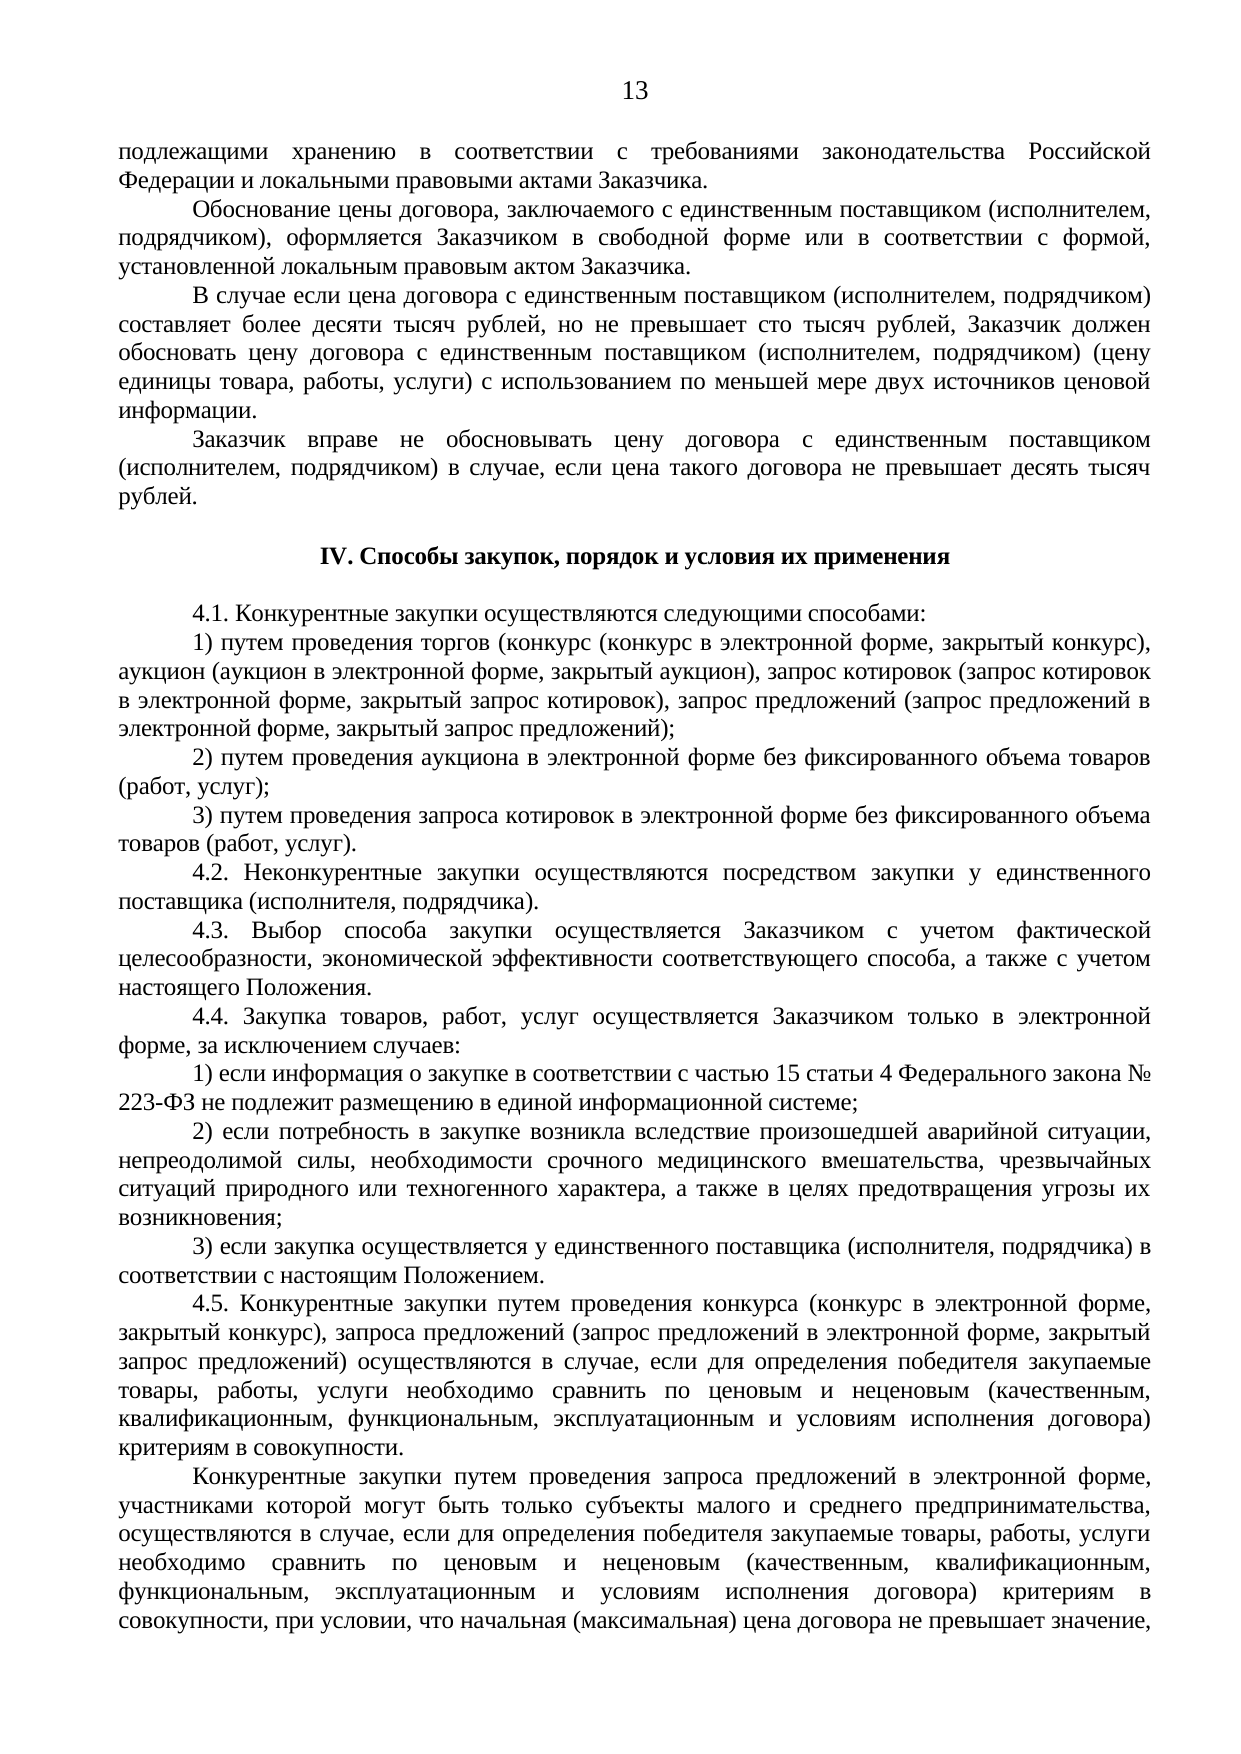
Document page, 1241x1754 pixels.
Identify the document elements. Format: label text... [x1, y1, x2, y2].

text Обоснование цены договора, заключаемого с единственным поставщиком (исполнителем, подрядчиком), оформляется Заказчиком в свободной форме или в соответствии с формой, установленной локальным правовым актом Заказчика. [118, 194, 1152, 280]
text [118, 1461, 1152, 1633]
text 4.3. Выбор способа закупки осуществляется Заказчиком с учетом фактической целесообразности, экономической эффективности соответствующего способа, а также с учетом настоящего Положения. [118, 915, 1152, 1001]
text В случае если цена договора с единственным поставщиком (исполнителем, подрядчиком) составляет более десяти тысяч рублей, но не превышает сто тысяч рублей, Заказчик должен обосновать цену договора с единственным поставщиком (исполнителем, подрядчиком) (цену единицы товара, работы, услуги) с использованием по меньшей мере двух источников ценовой информации. [118, 280, 1152, 424]
text 2) путем проведения аукциона в электронной форме без фиксированного объема товаров (работ, услуг); [118, 742, 1152, 800]
text 1) если информация о закупке в соответствии с частью 15 статьи 4 Федерального закона № 223-ФЗ не подлежит размещению в единой информационной системе; [118, 1058, 1152, 1116]
text 4.5. Конкурентные закупки путем проведения конкурса (конкурс в электронной форме, закрытый конкурс), запроса предложений (запрос предложений в электронной форме, закрытый запрос предложений) осуществляются в случае, если для определения победителя закупаемые товары, работы, услуги необходимо сравнить по ценовым и неценовым (качественным, квалификационным, функциональным, эксплуатационным и условиям исполнения договора) критериям в совокупности. [118, 1288, 1152, 1461]
text Заказчик вправе не обосновывать цену договора с единственным поставщиком (исполнителем, подрядчиком) в случае, если цена такого договора не превышает десять тысяч рублей. [118, 424, 1152, 510]
text 4.4. Закупка товаров, работ, услуг осуществляется Заказчиком только в электронной форме, за исключением случаев: [118, 1001, 1152, 1058]
text 4.1. Конкурентные закупки осуществляются следующими способами: [118, 598, 1152, 627]
text 2) если потребность в закупке возникла вследствие произошедшей аварийной ситуации, непреодолимой силы, необходимости срочного медицинского вмешательства, чрезвычайных ситуаций природного или техногенного характера, а также в целях предотвращения угрозы их возникновения; [118, 1116, 1152, 1231]
text 1) путем проведения торгов (конкурс (конкурс в электронной форме, закрытый конкурс), аукцион (аукцион в электронной форме, закрытый аукцион), запрос котировок (запрос котировок в электронной форме, закрытый запрос котировок), запрос предложений (запрос предложений в электронной форме, закрытый запрос предложений); [118, 627, 1152, 742]
text 4.2. Неконкурентные закупки осуществляются посредством закупки у единственного поставщика (исполнителя, подрядчика). [118, 857, 1152, 915]
text 3) если закупка осуществляется у единственного поставщика (исполнителя, подрядчика) в соответствии с настоящим Положением. [118, 1231, 1152, 1288]
text IV. Способы закупок, порядок и условия их применения [118, 541, 1152, 570]
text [118, 136, 1152, 194]
text 3) путем проведения запроса котировок в электронной форме без фиксированного объема товаров (работ, услуг). [118, 800, 1152, 857]
